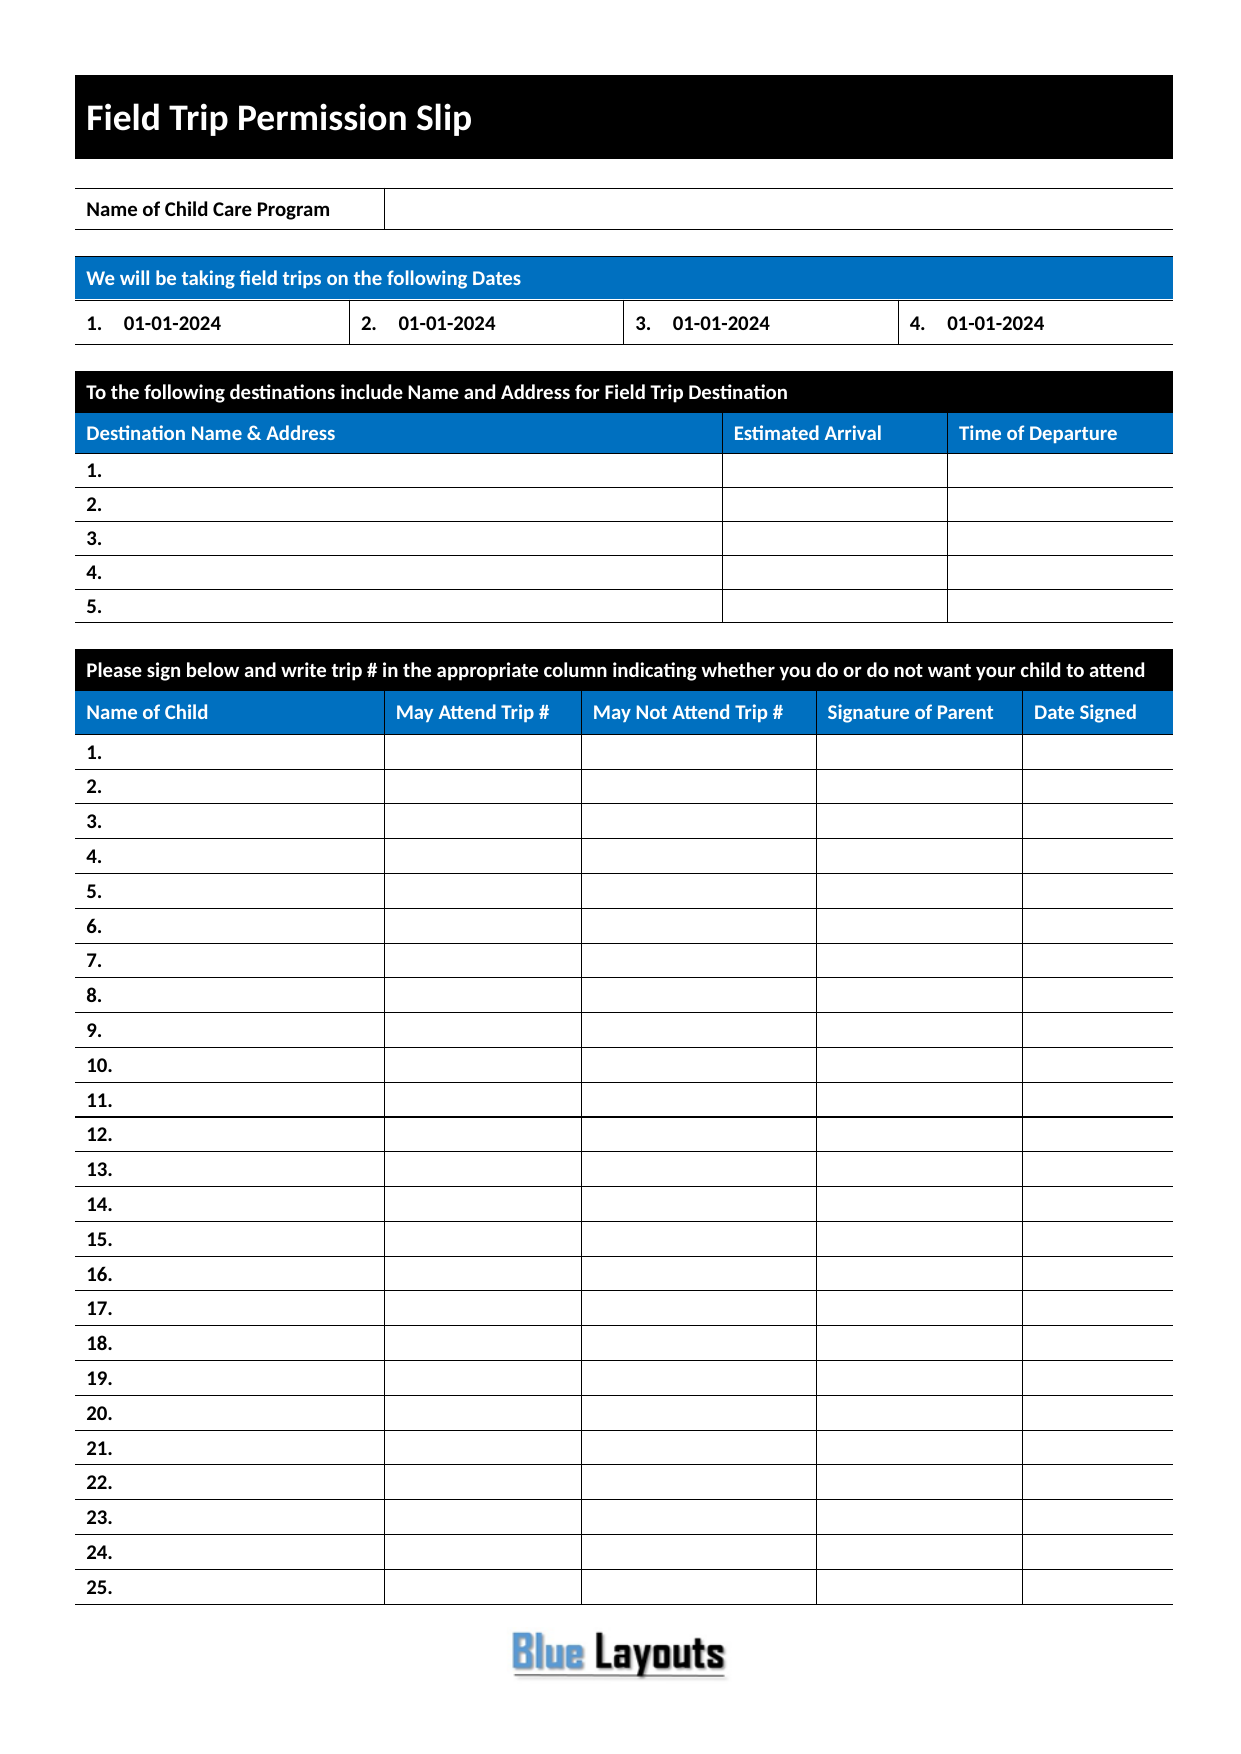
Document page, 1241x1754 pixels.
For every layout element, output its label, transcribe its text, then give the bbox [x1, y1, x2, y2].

table_cell [817, 1152, 1022, 1186]
table_cell [385, 770, 581, 803]
table_cell [75, 1152, 384, 1186]
table_cell [948, 590, 1173, 622]
table_cell 01-01-2024 [350, 301, 623, 344]
table_cell [385, 1500, 581, 1534]
table_cell [1023, 1361, 1173, 1395]
table_cell [1023, 1187, 1173, 1221]
table_cell [817, 1535, 1022, 1569]
table_cell [75, 230, 1173, 256]
table_cell 01-01-2024 [899, 301, 1173, 344]
table_cell [385, 909, 581, 942]
table_cell [817, 1500, 1022, 1534]
table_cell [75, 1361, 384, 1395]
table_cell [1023, 1118, 1173, 1151]
table_header Field Trip Permission Slip [75, 76, 1173, 158]
table_cell [385, 839, 581, 873]
table_cell [1023, 1291, 1173, 1325]
table_cell [948, 488, 1173, 521]
table_cell [75, 590, 722, 622]
table_cell [723, 590, 947, 622]
table_cell Destination Name & Address [75, 413, 722, 453]
table_cell [385, 944, 581, 977]
table_cell [75, 1326, 384, 1360]
table_cell [75, 1291, 384, 1325]
table_cell [817, 1187, 1022, 1221]
table_cell [723, 522, 947, 554]
table_cell [1023, 1222, 1173, 1256]
table_cell [1023, 909, 1173, 942]
table_cell [385, 1152, 581, 1186]
table_cell Signature of Parent [817, 691, 1022, 734]
table_cell Date Signed [1023, 691, 1173, 734]
table_cell [1023, 1152, 1173, 1186]
table_cell [1023, 1396, 1173, 1429]
table_cell [582, 1083, 816, 1116]
table_cell [75, 522, 722, 554]
table_cell [1023, 1083, 1173, 1116]
table_cell [582, 1326, 816, 1360]
table_cell [75, 1500, 384, 1534]
table_cell [817, 1326, 1022, 1360]
table_cell We will be taking field trips on the following Dates [75, 257, 1173, 299]
table_cell [817, 839, 1022, 873]
table_cell [1023, 978, 1173, 1012]
table_cell [1023, 1431, 1173, 1464]
table_cell [817, 1013, 1022, 1047]
table_cell [385, 1431, 581, 1464]
table_cell [582, 1187, 816, 1221]
table_cell [385, 1535, 581, 1569]
table_cell To the following destinations include Name and Address for Field Trip Destination [75, 372, 1173, 412]
table_cell [75, 623, 1173, 649]
table_cell [582, 944, 816, 977]
table_cell [948, 556, 1173, 588]
table_cell [75, 874, 384, 908]
table_cell [582, 1396, 816, 1429]
table_cell [75, 1431, 384, 1464]
table_cell [817, 978, 1022, 1012]
table_cell [75, 488, 722, 521]
table_cell [817, 1570, 1022, 1603]
table_cell [817, 735, 1022, 768]
table_cell [723, 454, 947, 487]
table_cell [385, 978, 581, 1012]
table_cell [817, 1083, 1022, 1116]
table_cell [1023, 770, 1173, 803]
table_cell [817, 944, 1022, 977]
table_cell [75, 839, 384, 873]
table_cell [582, 1152, 816, 1186]
table_cell [817, 1291, 1022, 1325]
table_cell [75, 1257, 384, 1290]
table_cell May Attend Trip # [385, 691, 581, 734]
table_cell [948, 454, 1173, 487]
table_cell [817, 1396, 1022, 1429]
table_cell [582, 1013, 816, 1047]
table_cell [582, 1048, 816, 1082]
table_cell [385, 1257, 581, 1290]
table_cell [582, 1535, 816, 1569]
table_cell [385, 735, 581, 768]
table_cell [817, 1431, 1022, 1464]
table_cell [75, 1013, 384, 1047]
table_cell [75, 1465, 384, 1499]
table_cell [75, 1396, 384, 1429]
table_cell [385, 1083, 581, 1116]
picture [506, 1627, 734, 1684]
table_cell [385, 1465, 581, 1499]
table_cell [582, 874, 816, 908]
table_cell [385, 1013, 581, 1047]
table_cell [1023, 1048, 1173, 1082]
table_cell [817, 1222, 1022, 1256]
table_cell [1023, 874, 1173, 908]
table_cell [1023, 1500, 1173, 1534]
table_cell [582, 1257, 816, 1290]
table_cell [582, 909, 816, 942]
table_cell Name of Child Care Program [75, 189, 384, 229]
table_cell Please sign below and write trip # in the appropriate column indicating whether you do or do not want your child to attend [75, 650, 1173, 690]
table_cell [385, 189, 1173, 229]
table_cell [385, 1118, 581, 1151]
table_cell [817, 1465, 1022, 1499]
table_cell [75, 735, 384, 768]
table_cell May Not Attend Trip # [582, 691, 816, 734]
table_cell [75, 159, 1173, 187]
table_cell [582, 735, 816, 768]
table_cell [75, 1187, 384, 1221]
table_cell [385, 1361, 581, 1395]
table_cell [75, 556, 722, 588]
table_cell [817, 770, 1022, 803]
table_cell [75, 1118, 384, 1151]
table_cell [385, 1291, 581, 1325]
table_cell [1023, 1013, 1173, 1047]
table_cell [385, 1570, 581, 1603]
table_cell [948, 522, 1173, 554]
table_cell [582, 770, 816, 803]
table_cell [75, 1570, 384, 1603]
table_cell 01-01-2024 [75, 301, 349, 344]
table_cell [723, 488, 947, 521]
table_cell [75, 944, 384, 977]
table_cell [385, 1396, 581, 1429]
table_cell [75, 1222, 384, 1256]
table_cell [582, 839, 816, 873]
table_cell [1023, 735, 1173, 768]
table_cell [75, 804, 384, 838]
table_cell [582, 1570, 816, 1603]
table_cell [582, 1118, 816, 1151]
table_cell [817, 874, 1022, 908]
table_cell [385, 874, 581, 908]
table_cell [582, 1465, 816, 1499]
table_cell [1023, 1535, 1173, 1569]
table_cell [385, 1326, 581, 1360]
table_cell [582, 1291, 816, 1325]
table_cell [817, 1048, 1022, 1082]
table_cell [75, 909, 384, 942]
table_cell [1023, 839, 1173, 873]
table_cell [817, 1361, 1022, 1395]
table_cell [75, 978, 384, 1012]
table_cell [723, 556, 947, 588]
table_cell [385, 1187, 581, 1221]
table_cell [75, 770, 384, 803]
table_cell [75, 1048, 384, 1082]
table_cell Estimated Arrival [723, 413, 947, 453]
table_cell [817, 1257, 1022, 1290]
table_cell Name of Child [75, 691, 384, 734]
table_cell [1023, 1326, 1173, 1360]
table_cell [385, 804, 581, 838]
table_cell 01-01-2024 [624, 301, 898, 344]
table_cell [582, 1431, 816, 1464]
table_cell [1023, 804, 1173, 838]
table_cell [582, 1222, 816, 1256]
table_cell [817, 804, 1022, 838]
table_cell [582, 1500, 816, 1534]
table_cell [1023, 944, 1173, 977]
table_cell [75, 1083, 384, 1116]
table_cell [75, 454, 722, 487]
table_cell [817, 1118, 1022, 1151]
table_cell [385, 1222, 581, 1256]
table_cell [385, 1048, 581, 1082]
table_cell [1023, 1257, 1173, 1290]
table_cell [1023, 1465, 1173, 1499]
table_cell [582, 978, 816, 1012]
table_cell Time of Departure [948, 413, 1173, 453]
table_cell [817, 909, 1022, 942]
table_cell [1023, 1570, 1173, 1603]
table_cell [75, 1535, 384, 1569]
table_cell [582, 1361, 816, 1395]
table_cell [582, 804, 816, 838]
table_cell [75, 345, 1173, 371]
